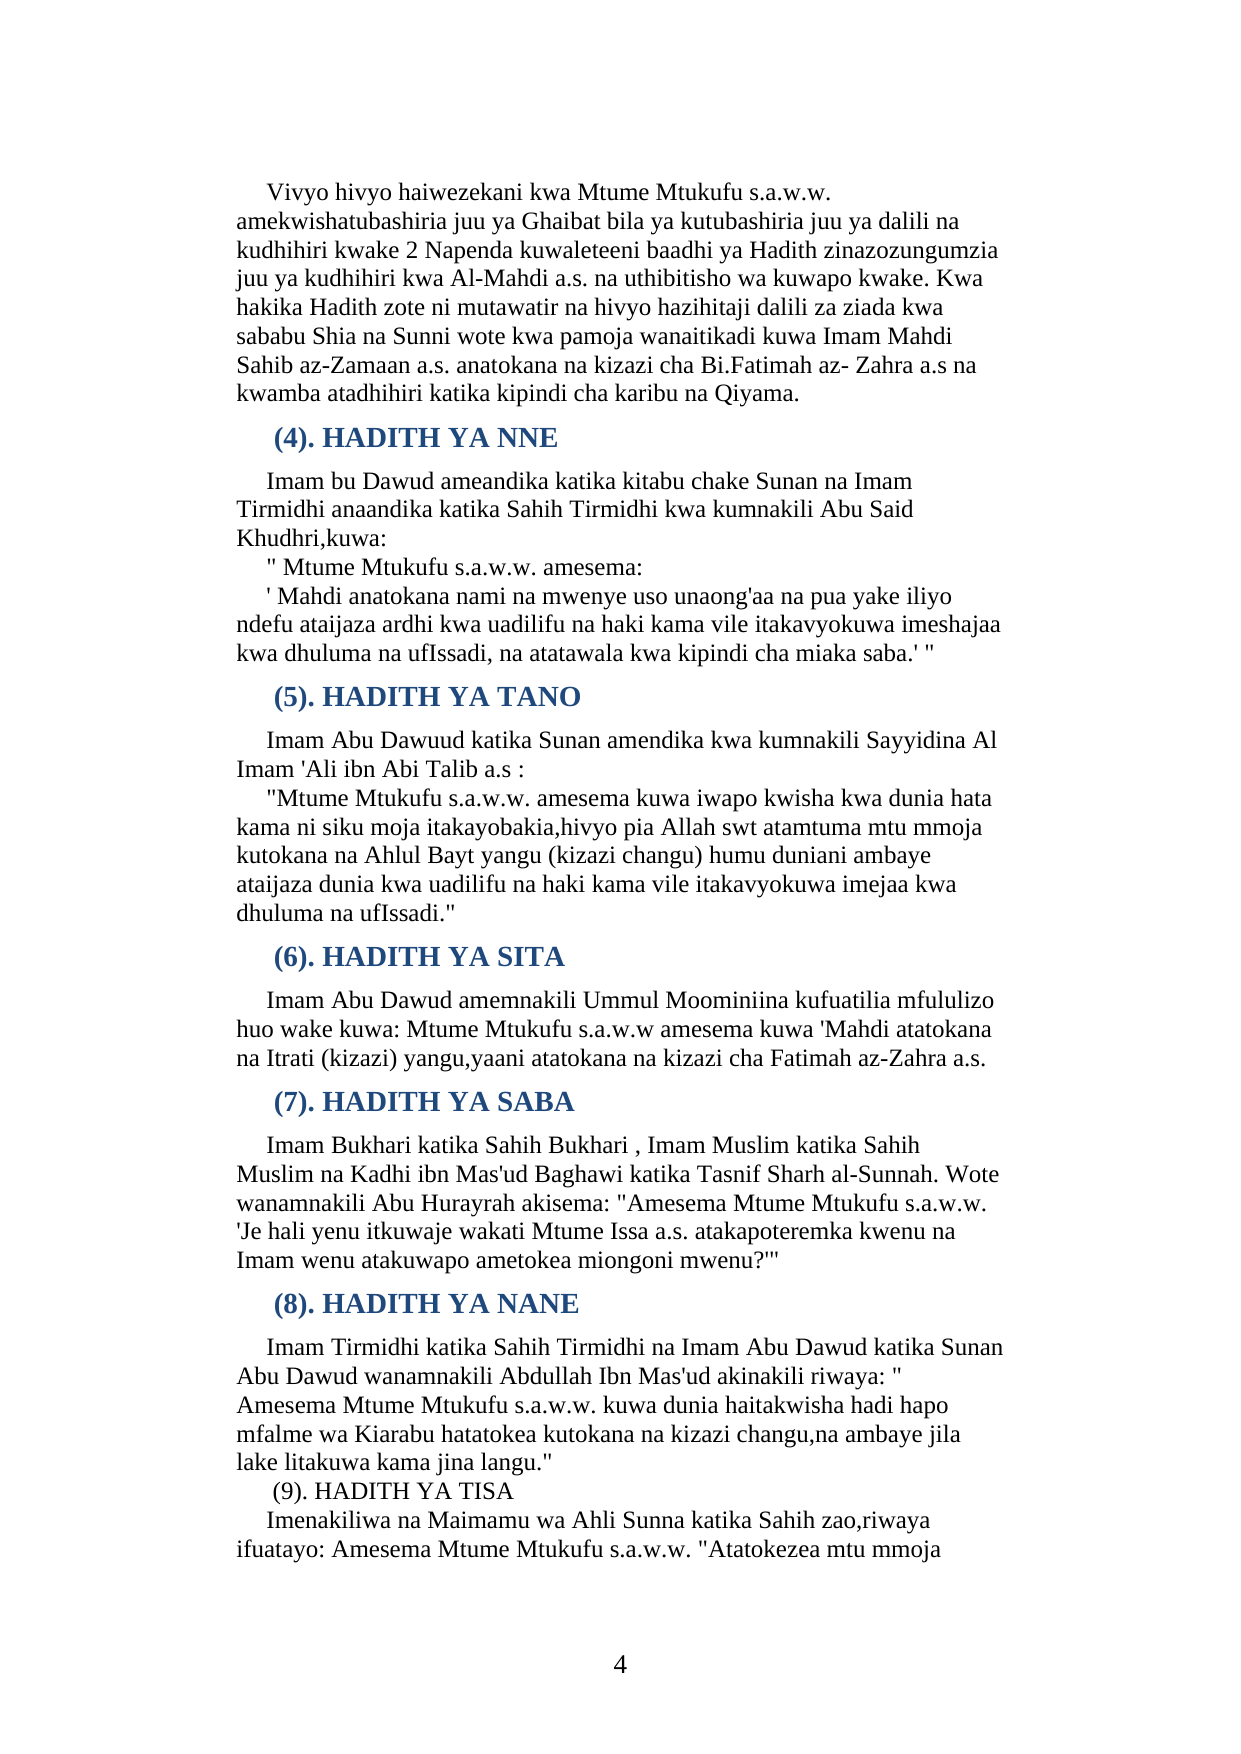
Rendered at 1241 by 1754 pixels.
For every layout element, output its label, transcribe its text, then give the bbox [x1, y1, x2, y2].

text "Mtume Mtukufu s.a.w.w. amesema kuwa iwapo kwisha kwa dunia hata kama ni siku moja itakayobakia,hivyo pia Allah swt atamtuma mtu mmoja kutokana na Ahlul Bayt yangu (kizazi changu) humu duniani ambaye ataijaza dunia kwa uadilifu na haki kama vile itakavyokuwa imejaa kwa dhuluma na ufIssadi." [236, 783, 1004, 927]
text Imam Tirmidhi katika Sahih Tirmidhi na Imam Abu Dawud katika Sunan Abu Dawud wanamnakili Abdullah Ibn Mas'ud akinakili riwaya: " Amesema Mtume Mtukufu s.a.w.w. kuwa dunia haitakwisha hadi hapo mfalme wa Kiarabu hatatokea kutokana na kizazi changu,na ambaye jila lake litakuwa kama jina langu." [236, 1332, 1004, 1476]
subtitle (8). HADITH YA NANE [236, 1286, 1004, 1320]
text Vivyo hivyo haiwezekani kwa Mtume Mtukufu s.a.w.w. amekwishatubashiria juu ya Ghaibat bila ya kutubashiria juu ya dalili na kudhihiri kwake 2 Napenda kuwaleteeni baadhi ya Hadith zinazozungumzia juu ya kudhihiri kwa Al-Mahdi a.s. na uthibitisho wa kuwapo kwake. Kwa hakika Hadith zote ni mutawatir na hivyo hazihitaji dalili za ziada kwa sababu Shia na Sunni wote kwa pamoja wanaitikadi kuwa Imam Mahdi Sahib az-Zamaan a.s. anatokana na kizazi cha Bi.Fatimah az- Zahra a.s na kwamba atadhihiri katika kipindi cha karibu na Qiyama. [236, 177, 1004, 407]
subtitle (4). HADITH YA NNE [236, 420, 1004, 453]
text Imam Abu Dawuud katika Sunan amendika kwa kumnakili Sayyidina Al Imam 'Ali ibn Abi Talib a.s : [236, 726, 1004, 783]
text Imam Abu Dawud amemnakili Ummul Moominiina kufuatilia mfululizo huo wake kuwa: Mtume Mtukufu s.a.w.w amesema kuwa 'Mahdi atatokana na Itrati (kizazi) yangu,yaani atatokana na kizazi cha Fatimah az-Zahra a.s. [236, 985, 1004, 1072]
text ' Mahdi anatokana nami na mwenye uso unaong'aa na pua yake iliyo ndefu ataijaza ardhi kwa uadilifu na haki kama vile itakavyokuwa imeshajaa kwa dhuluma na ufIssadi, na atatawala kwa kipindi cha miaka saba.' " [236, 581, 1004, 667]
subtitle (6). HADITH YA SITA [236, 939, 1004, 973]
text Imam Bukhari katika Sahih Bukhari , Imam Muslim katika Sahih Muslim na Kadhi ibn Mas'ud Baghawi katika Tasnif Sharh al-Sunnah. Wote wanamnakili Abu Hurayrah akisema: "Amesema Mtume Mtukufu s.a.w.w. 'Je hali yenu itkuwaje wakati Mtume Issa a.s. atakapoteremka kwenu na Imam wenu atakuwapo ametokea miongoni mwenu?'" [236, 1130, 1004, 1274]
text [236, 1505, 1004, 1562]
text (9). HADITH YA TISA [236, 1476, 1004, 1505]
subtitle (5). HADITH YA TANO [236, 679, 1004, 713]
text " Mtume Mtukufu s.a.w.w. amesema: [236, 552, 1004, 581]
text Imam bu Dawud ameandika katika kitabu chake Sunan na Imam Tirmidhi anaandika katika Sahih Tirmidhi kwa kumnakili Abu Said Khudhri,kuwa: [236, 466, 1004, 552]
subtitle (7). HADITH YA SABA [236, 1084, 1004, 1118]
